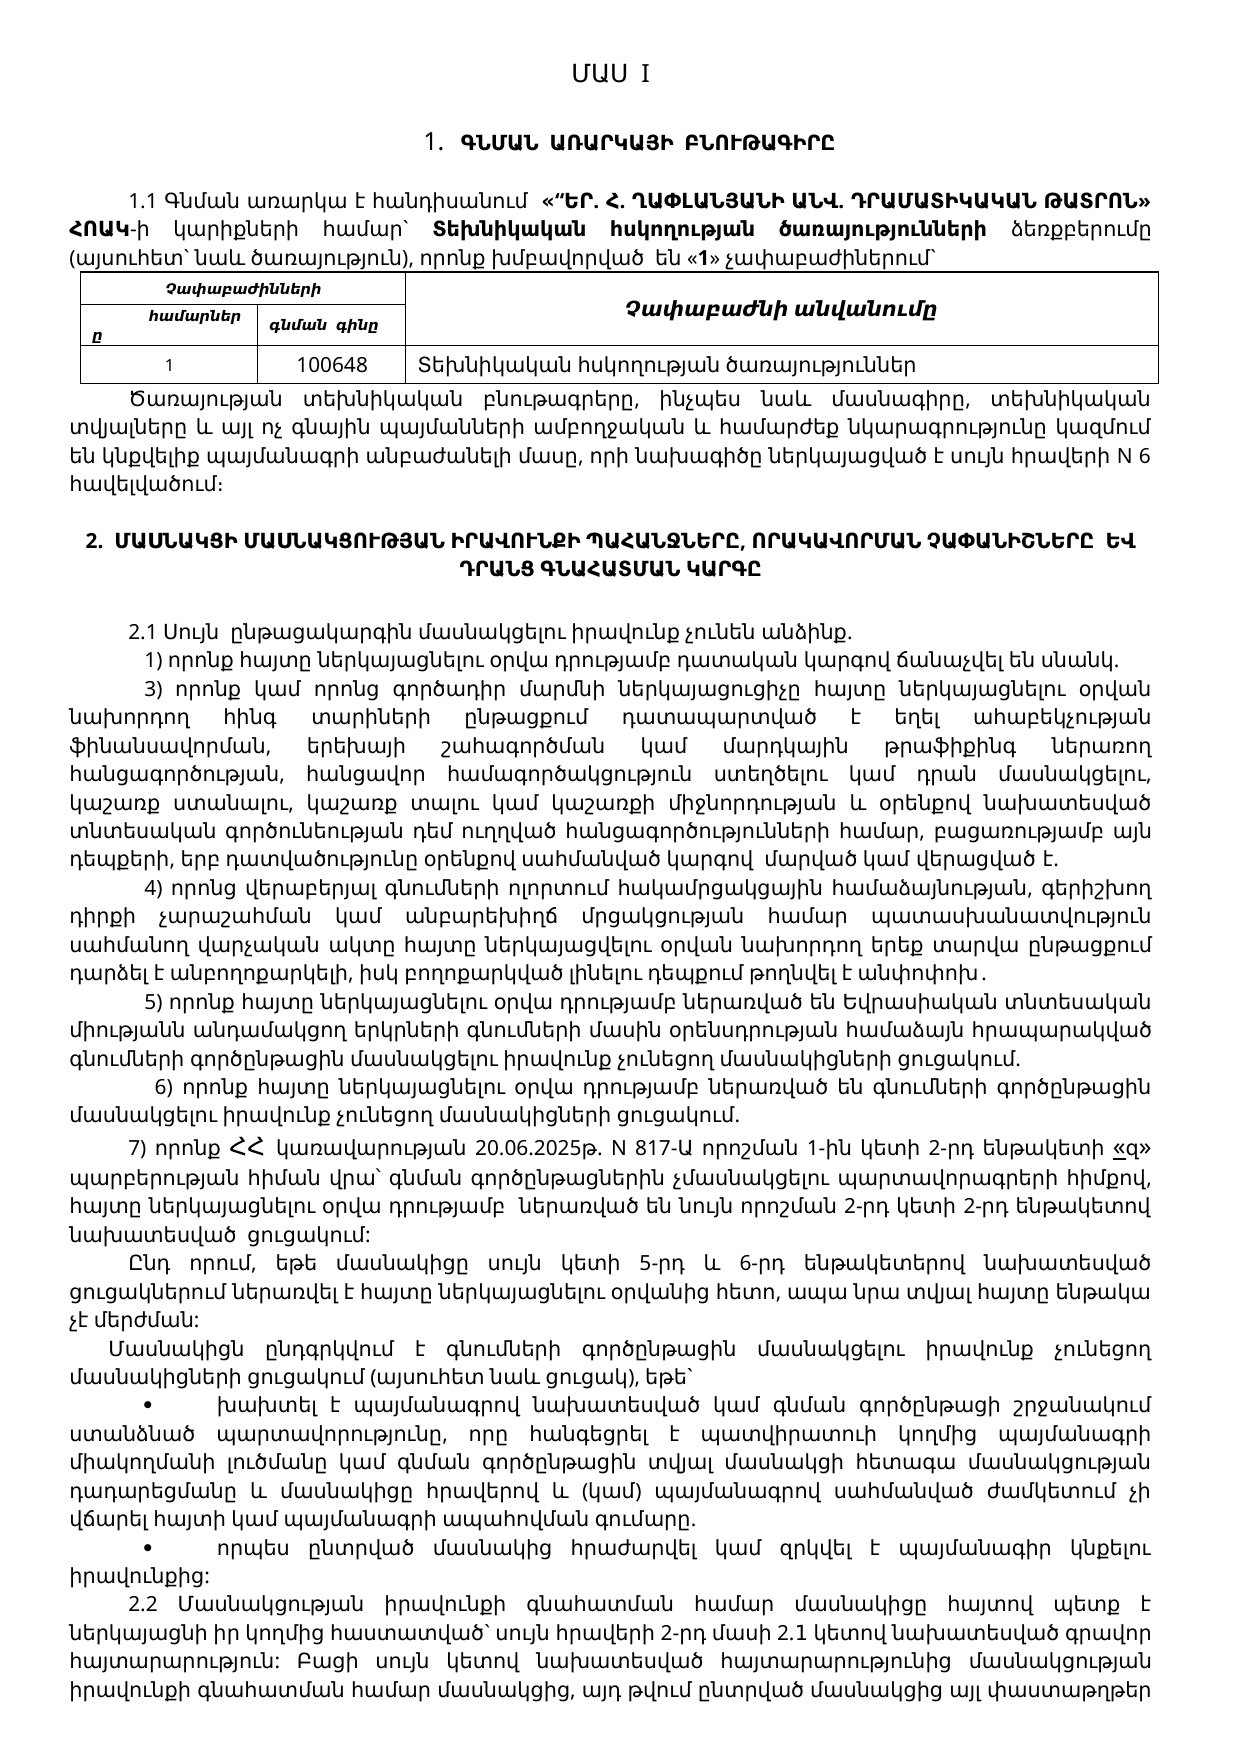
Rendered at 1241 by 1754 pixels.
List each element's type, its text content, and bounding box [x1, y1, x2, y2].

table_header Չափաբաժինների [81, 273, 405, 304]
text 3) որոնք կամ որոնց գործադիր մարմնի ներկայացուցիչը հայտը ներկայացնելու օրվան նախորդող հինգ տարիների ընթացքում դատապարտված է եղել ահաբեկչության ֆինանսավորման, երեխայի շահագործման կամ մարդկային թրաֆիքինգ ներառող հանցագործության, հանցավոր համագործակցություն ստեղծելու կամ դրան մասնակցելու, կաշառք ստանալու, կաշառք տալու կամ կաշառքի միջնորդության և օրենքով նախատեսված տնտեսական գործունեության դեմ ուղղված հանցագործությունների համար, բացառությամբ այն դեպքերի, երբ դատվածությունը օրենքով սահմանված կարգով մարված կամ վերացված է. [69, 674, 1152, 873]
text Ընդ որում, եթե մասնակիցը սույն կետի 5-րդ և 6-րդ ենթակետերով նախատեսված ցուցակներում ներառվել է հայտը ներկայացնելու օրվանից հետո, ապա նրա տվյալ հայտը ենթակա չէ մերժման: [69, 1248, 1152, 1334]
list որպես ընտրված մասնակից հրաժարվել կամ զրկվել է պայմանագիր կնքելու իրավունքից: [69, 1533, 1152, 1589]
text Ծառայության տեխնիկական բնութագրերը, ինչպես նաև մասնագիրը, տեխնիկական տվյալները և այլ ոչ գնային պայմանների ամբողջական և համարժեք նկարագրությունը կազմում են կնքվելիք պայմանագրի անբաժանելի մասը, որի նախագիծը ներկայացված է սույն հրավերի N 6 հավելվածում։ [69, 384, 1152, 498]
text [69, 1589, 1152, 1703]
list խախտել է պայմանագրով նախատեսված կամ գնման գործընթացի շրջանակում ստանձնած պարտավորությունը, որը հանգեցրել է պատվիրատուի կողմից պայմանագրի միակողմանի լուծմանը կամ գնման գործընթացին տվյալ մասնակցի հետագա մասնակցության դադարեցմանը և մասնակիցը հրավերով և (կամ) պայմանագրով սահմանված ժամկետում չի վճարել հայտի կամ պայմանագրի ապահովման գումարը. [69, 1391, 1152, 1533]
table_cell Տեխնիկական հսկողության ծառայություններ [406, 346, 1158, 383]
text 4) որոնց վերաբերյալ գնումների ոլորտում հակամրցակցային համաձայնության, գերիշխող դիրքի չարաշահման կամ անբարեխիղճ մրցակցության համար պատասխանատվություն սահմանող վարչական ակտը հայտը ներկայացվելու օրվան նախորդող երեք տարվա ընթացքում դարձել է անբողոքարկելի, իսկ բողոքարկված լինելու դեպքում թողնվել է անփոփոխ․ [69, 873, 1152, 987]
text 2.1 Սույն ընթացակարգին մասնակցելու իրավունք չունեն անձինք. [69, 617, 1152, 646]
table_cell 1 [81, 346, 257, 383]
table_cell 100648 [258, 346, 405, 383]
table_header Չափաբաժնի անվանումը [406, 273, 1158, 345]
text 1) որոնք հայտը ներկայացնելու օրվա դրությամբ դատական կարգով ճանաչվել են սնանկ. [69, 646, 1152, 674]
table_cell համարները [81, 305, 257, 345]
text Մասնակիցն ընդգրկվում է գնումների գործընթացին մասնակցելու իրավունք չունեցող մասնակիցների ցուցակում (այսուհետ նաև ցուցակ), եթե` [69, 1334, 1152, 1391]
text 5) որոնք հայտը ներկայացնելու օրվա դրությամբ ներառված են Եվրասիական տնտեսական միությանն անդամակցող երկրների գնումների մասին օրենսդրության համաձայն հրապարակված գնումների գործընթացին մասնակցելու իրավունք չունեցող մասնակիցների ցուցակում. [69, 987, 1152, 1072]
subtitle 1.1 Գնման առարկա է հանդիսանում «“ԵՐ. Հ. ՂԱՓԼԱՆՅԱՆԻ ԱՆՎ. ԴՐԱՄԱՏԻԿԱԿԱՆ ԹԱՏՐՈՆ» ՀՈԱԿ-ի կարիքների համար` Տեխնիկական հսկողության ծառայությունների ձեռքբերումը (այսուհետ` նաև ծառայություն), որոնք խմբավորված են «1» չափաբաժիներում` [69, 186, 1152, 271]
text 6) որոնք հայտը ներկայացնելու օրվա դրությամբ ներառված են գնումների գործընթացին մասնակցելու իրավունք չունեցող մասնակիցների ցուցակում. [69, 1072, 1152, 1129]
text 2. ՄԱՍՆԱԿՑԻ ՄԱՍՆԱԿՑՈՒԹՅԱՆ ԻՐԱՎՈՒՆՔԻ ՊԱՀԱՆՋՆԵՐԸ, ՈՐԱԿԱՎՈՐՄԱՆ ՉԱՓԱՆԻՇՆԵՐԸ ԵՎ ԴՐԱՆՑ ԳՆԱՀԱՏՄԱՆ ԿԱՐԳԸ [69, 526, 1152, 583]
table_cell գնման գինը [258, 305, 405, 345]
text ՄԱՍ I [69, 56, 1152, 89]
list ԳՆՄԱՆ ԱՌԱՐԿԱՅԻ ԲՆՈՒԹԱԳԻՐԸ [107, 124, 1152, 158]
text 7) որոնք ՀՀ կառավարության 20.06.2025թ. N 817-Ա որոշման 1-ին կետի 2-րդ ենթակետի «զ» պարբերության հիման վրա՝ գնման գործընթացներին չմասնակցելու պարտավորագրերի հիմքով, հայտը ներկայացնելու օրվա դրությամբ ներառված են նույն որոշման 2-րդ կետի 2-րդ ենթակետով նախատեսված ցուցակում: [69, 1129, 1152, 1248]
